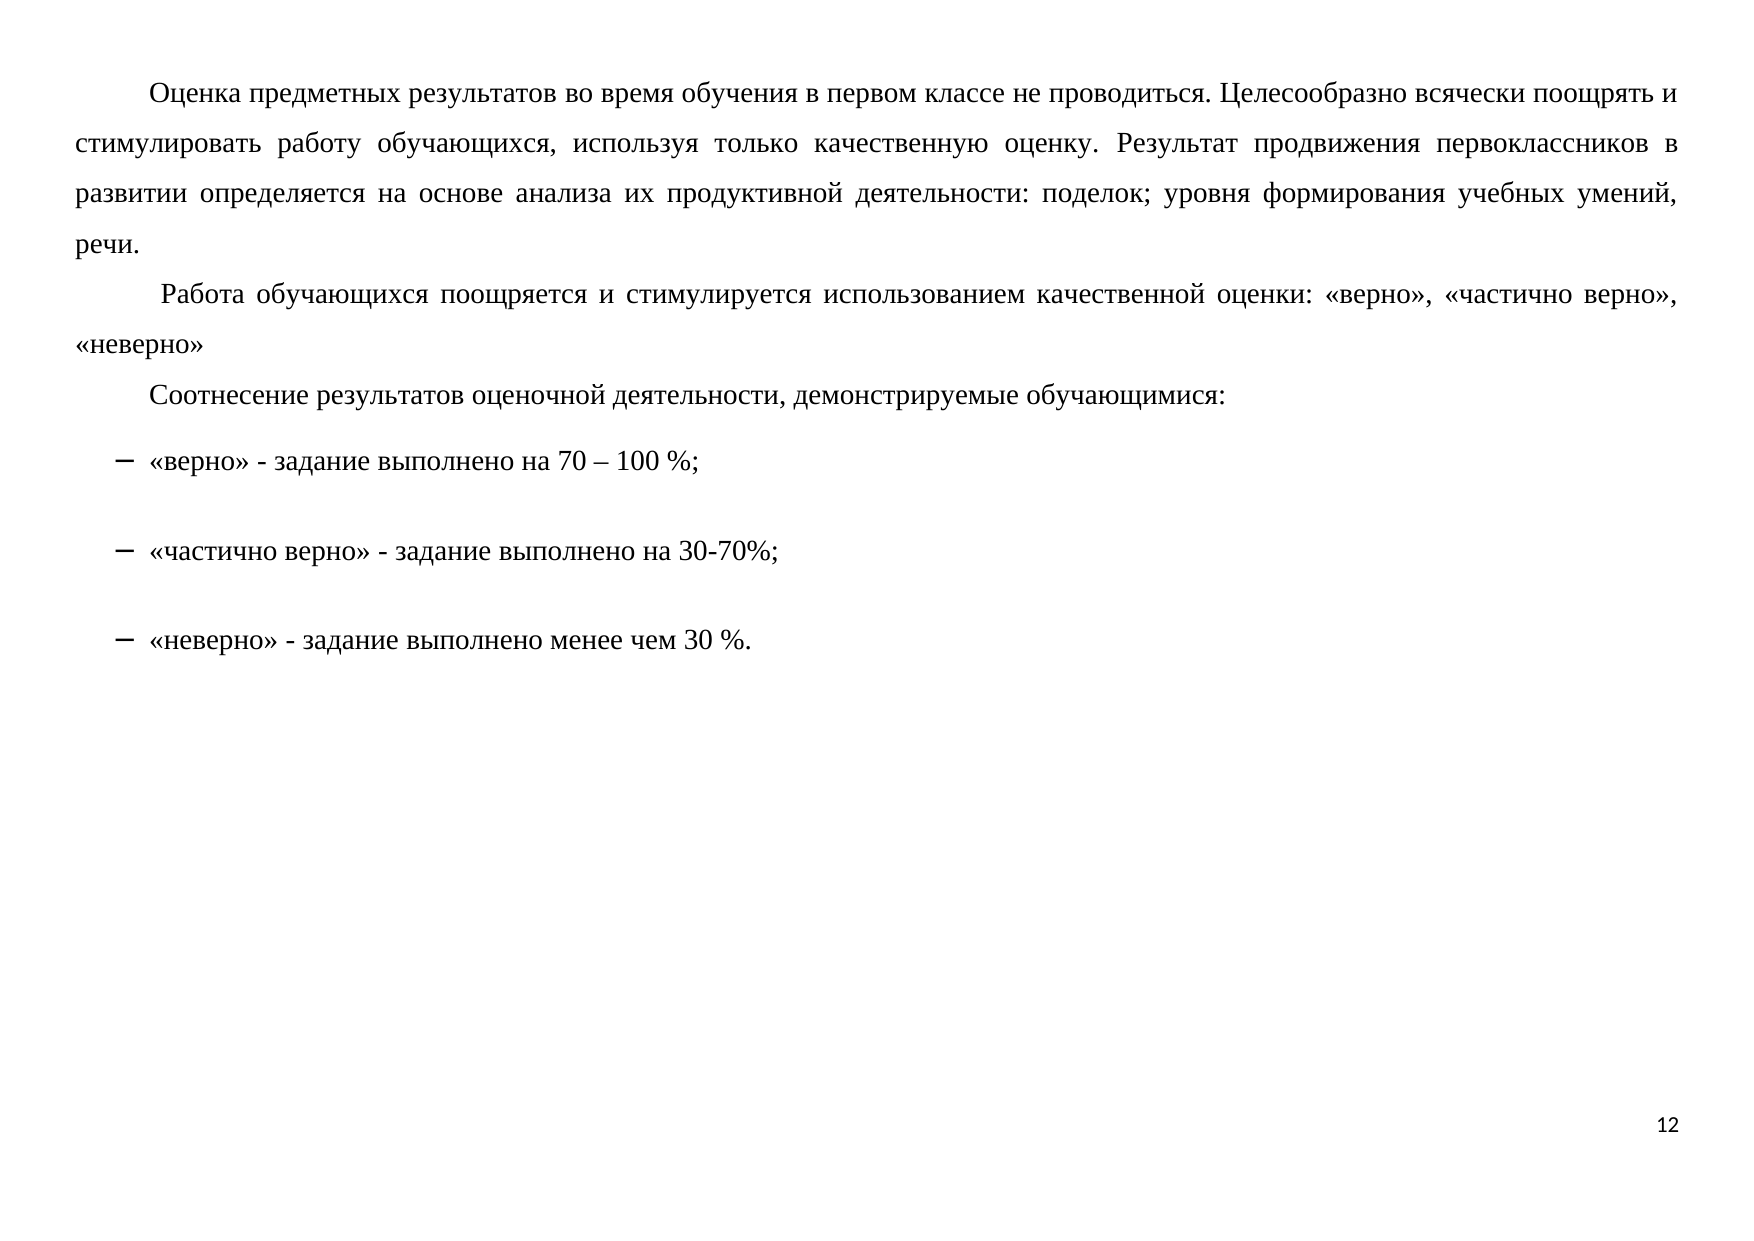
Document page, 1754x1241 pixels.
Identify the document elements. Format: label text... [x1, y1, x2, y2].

list «неверно» - задание выполнено менее чем 30 %. [112, 607, 1679, 666]
list «верно» - задание выполнено на 70 – 100 %; [112, 427, 1679, 487]
list «частично верно» - задание выполнено на 30-70%; [112, 517, 1679, 577]
text Работа обучающихся поощряется и стимулируется использованием качественной оценки: «верно», «частично верно», «неверно» [75, 276, 1679, 360]
text Соотнесение результатов оценочной деятельности, демонстрируемые обучающимися: [75, 377, 1679, 410]
text Оценка предметных результатов во время обучения в первом классе не проводиться. Целесообразно всячески поощрять и стимулировать работу обучающихся, используя только качественную оценку. Результат продвижения первоклассников в развитии определяется на основе анализа их продуктивной деятельности: поделок; уровня формирования учебных умений, речи. [75, 75, 1679, 259]
